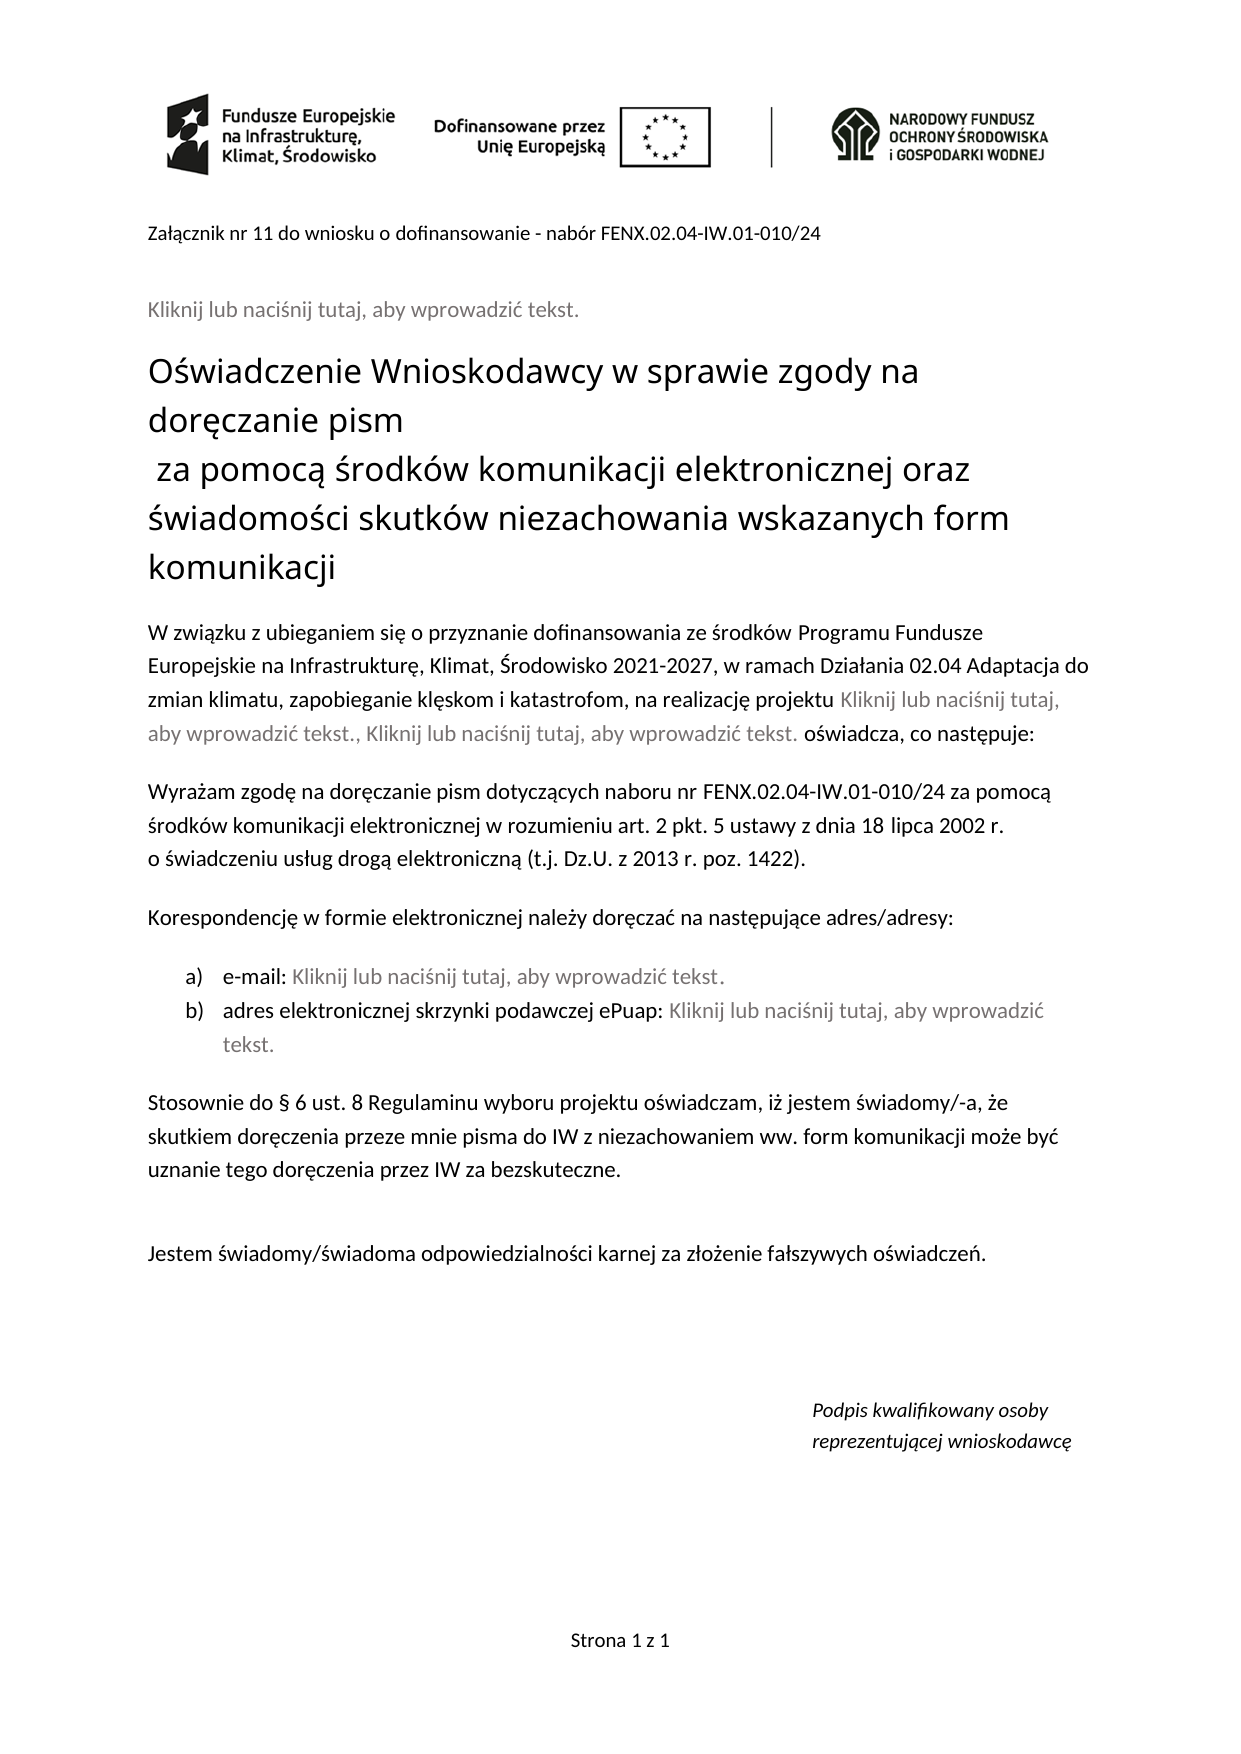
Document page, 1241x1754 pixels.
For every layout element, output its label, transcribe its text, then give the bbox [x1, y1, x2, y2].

text Załącznik nr 11 do wniosku o dofinansowanie - nabór FENX.02.04-IW.01-010/24 [148, 220, 1093, 245]
text W związku z ubieganiem się o przyznanie dofinansowania ze środków Programu Fundusze Europejskie na Infrastrukturę, Klimat, Środowisko 2021-2027, w ramach Działania 02.04 Adaptacja do zmian klimatu, zapobieganie klęskom i katastrofom, na realizację projektu , oświadcza, co następuje: [148, 618, 1093, 747]
text Podpis kwalifikowany osoby reprezentującej wnioskodawcę [812, 1397, 1093, 1453]
list adres elektronicznej skrzynki podawczej ePuap: [185, 996, 1093, 1058]
text Jestem świadomy/świadoma odpowiedzialności karnej za złożenie fałszywych oświadczeń. [148, 1239, 1093, 1267]
picture [147, 73, 1092, 195]
subtitle Oświadczenie Wnioskodawcy w sprawie zgody na doręczanie pism za pomocą środków komunikacji elektronicznej oraz świadomości skutków niezachowania wskazanych form komunikacji [148, 348, 1093, 589]
list e-mail: [185, 961, 1093, 990]
text Korespondencję w formie elektronicznej należy doręczać na następujące adres/adresy: [148, 903, 1093, 931]
text Wyrażam zgodę na doręczanie pism dotyczących naboru nr FENX.02.04-IW.01-010/24 za pomocą środków komunikacji elektronicznej w rozumieniu art. 2 pkt. 5 ustawy z dnia 18 lipca 2002 r. o świadczeniu usług drogą elektroniczną (t.j. Dz.U. z 2013 r. poz. 1422). [148, 777, 1093, 872]
text Stosownie do § 6 ust. 8 Regulaminu wyboru projektu oświadczam, iż jestem świadomy/-a, że skutkiem doręczenia przeze mnie pisma do IW z niezachowaniem ww. form komunikacji może być uznanie tego doręczenia przez IW za bezskuteczne. [148, 1088, 1093, 1183]
